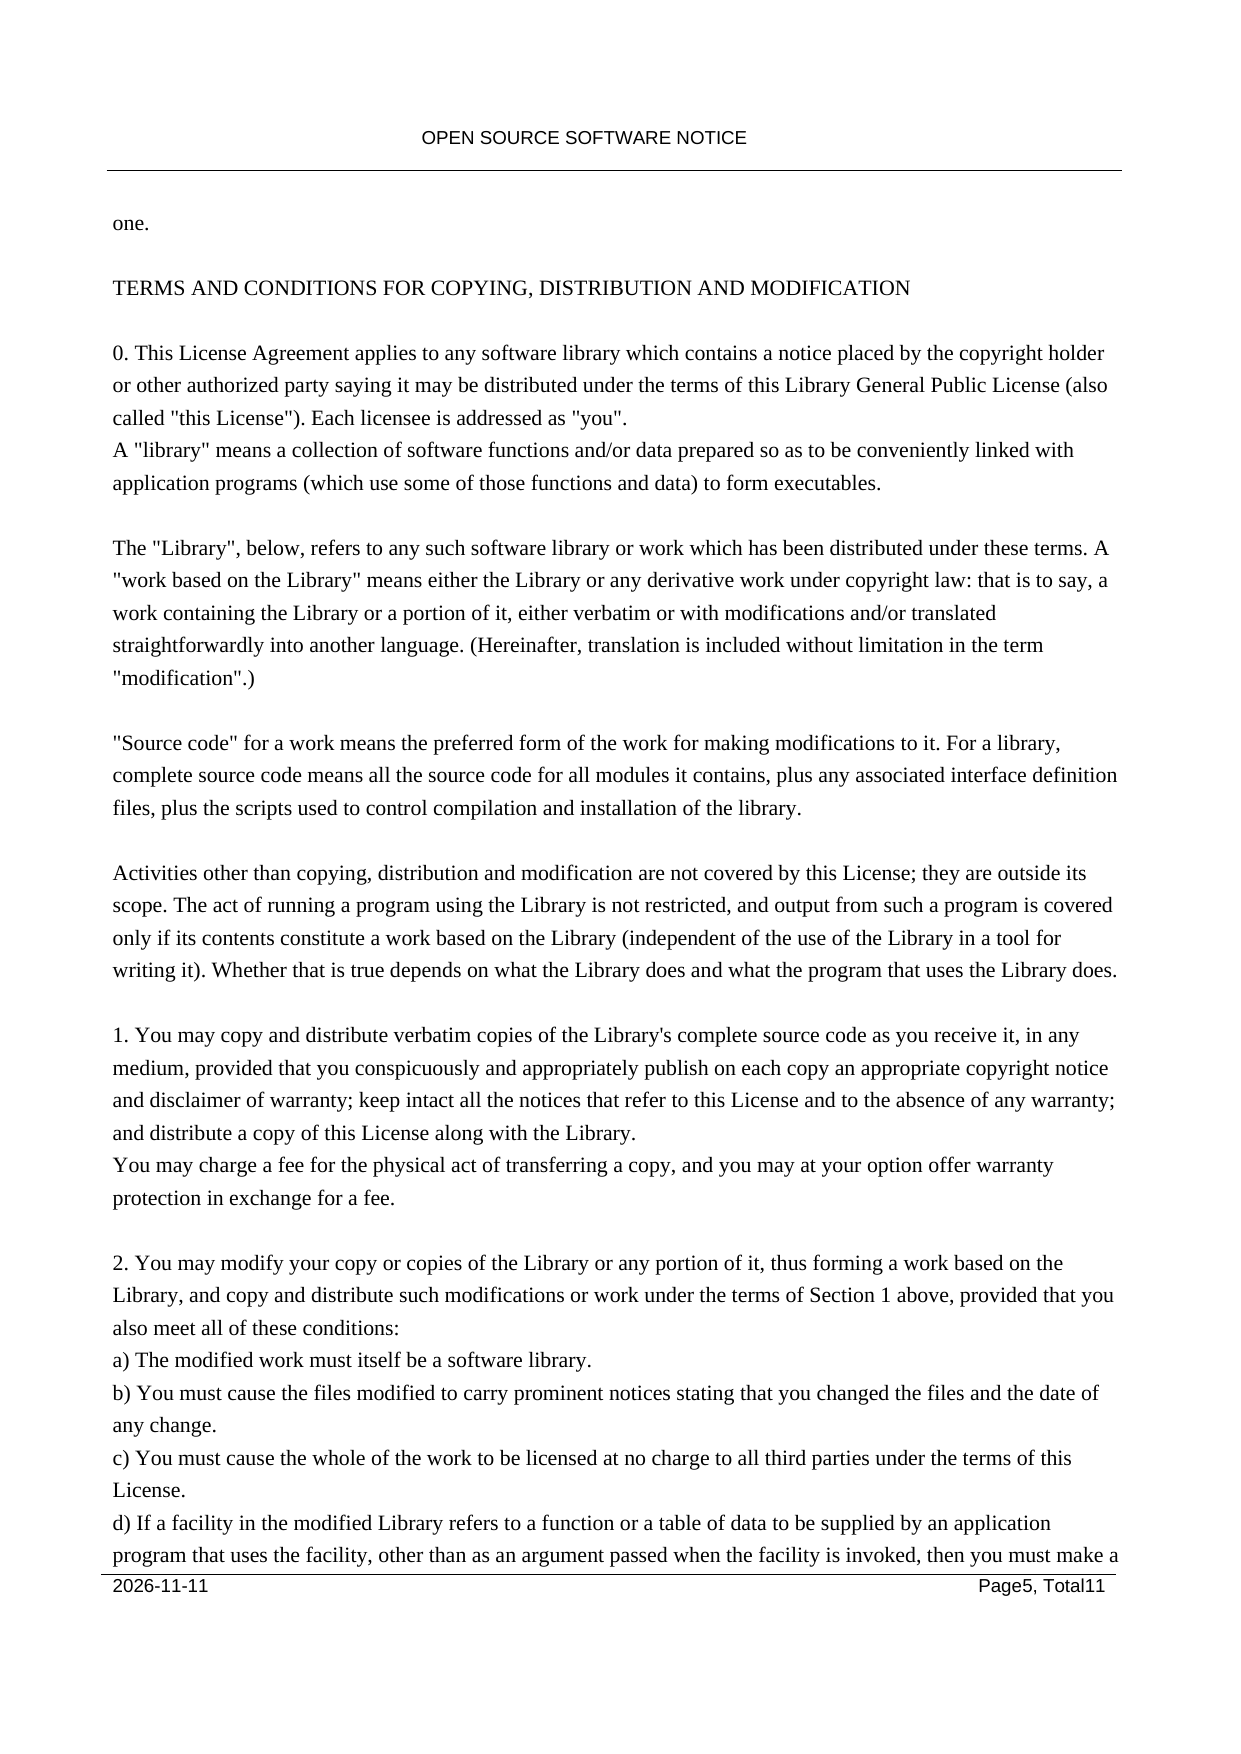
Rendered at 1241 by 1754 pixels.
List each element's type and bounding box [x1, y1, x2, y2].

text [112, 206, 1128, 1571]
